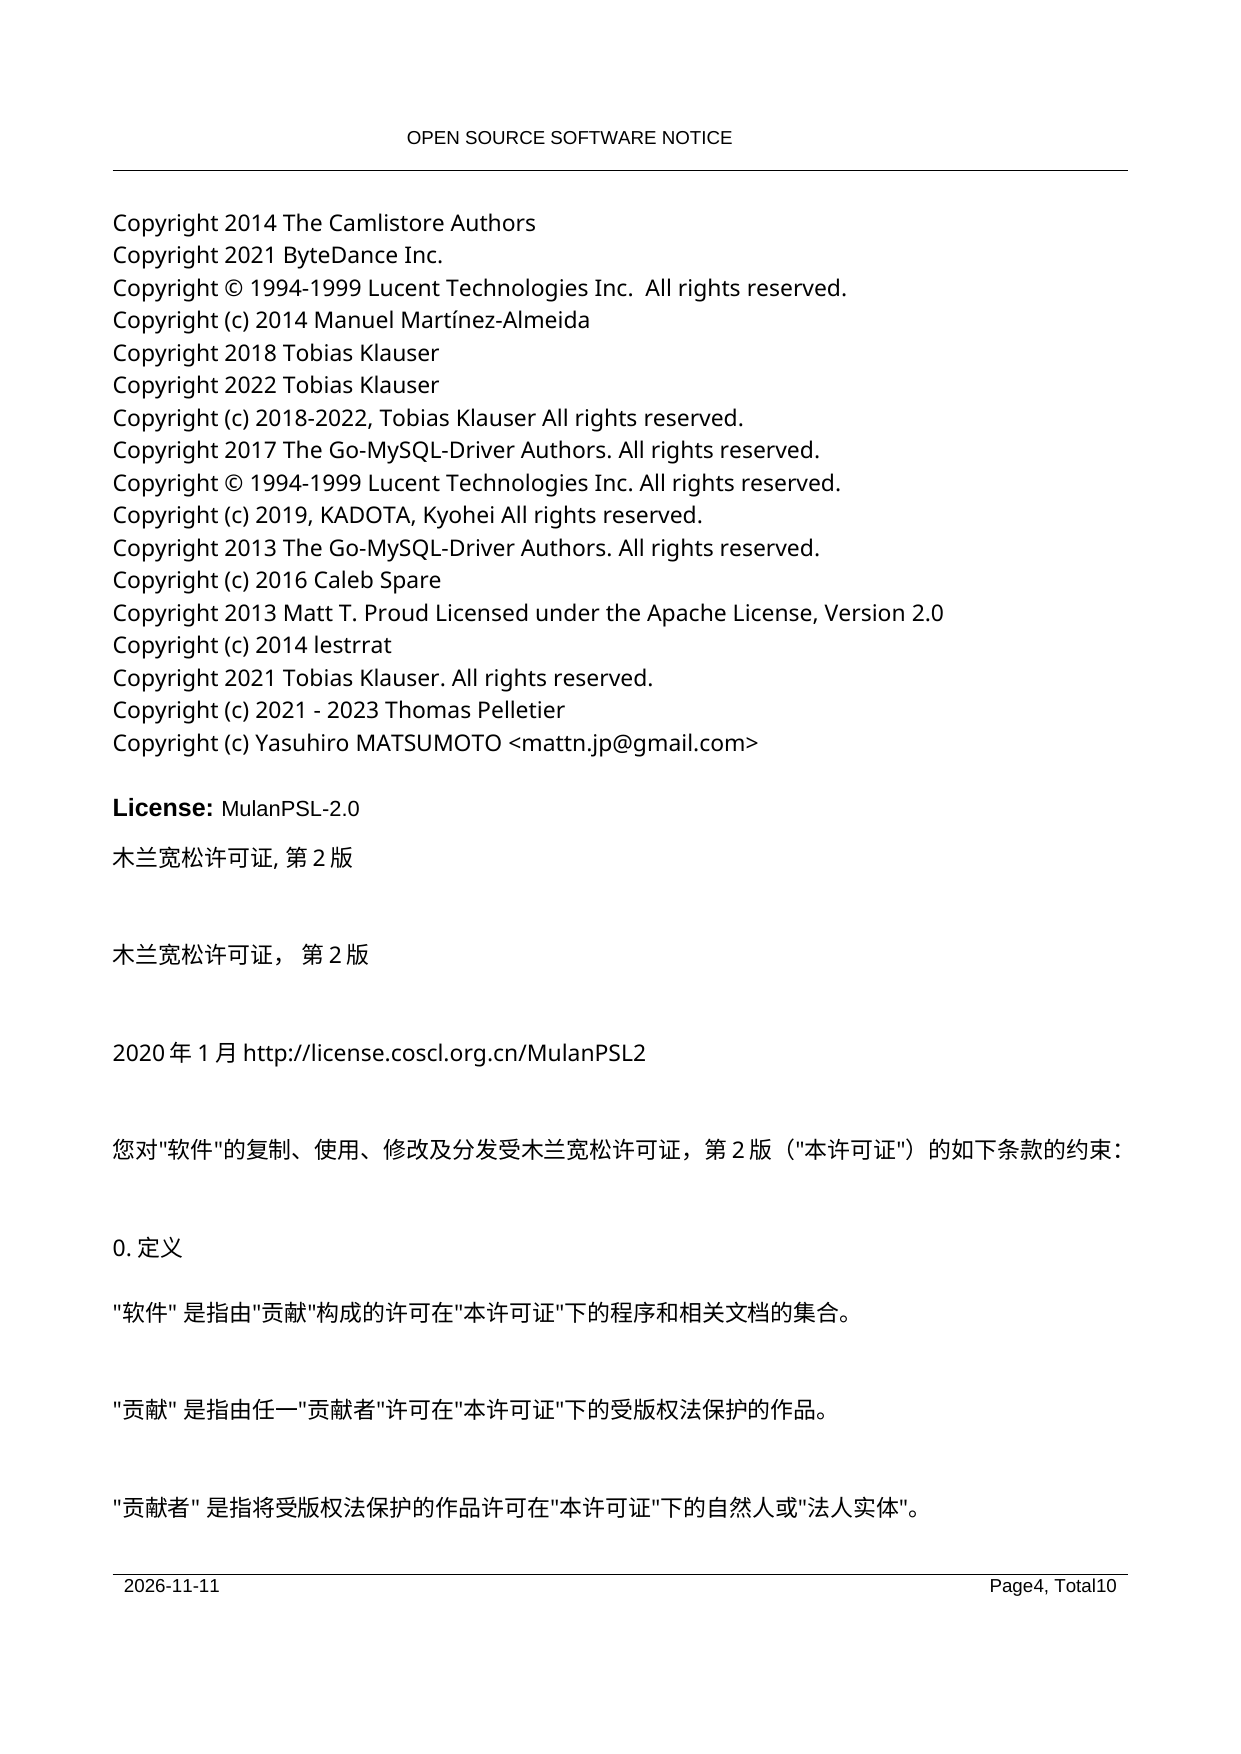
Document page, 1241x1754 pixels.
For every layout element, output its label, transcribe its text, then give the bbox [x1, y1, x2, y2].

text 木兰宽松许可证， 第2版 [112, 921, 1128, 986]
text License: MulanPSL-2.0 [112, 791, 1128, 824]
text 您对"软件"的复制、使用、修改及分发受木兰宽松许可证，第2版（"本许可证"）的如下条款的约束： [112, 1116, 1128, 1181]
text "贡献者" 是指将受版权法保护的作品许可在"本许可证"下的自然人或"法人实体"。 [112, 1474, 1128, 1539]
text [112, 206, 1128, 791]
text 0. 定义 [112, 1214, 1128, 1279]
text 木兰宽松许可证, 第2版 [112, 824, 1128, 889]
text 2020年1月 http://license.coscl.org.cn/MulanPSL2 [112, 1019, 1128, 1084]
text "软件" 是指由"贡献"构成的许可在"本许可证"下的程序和相关文档的集合。 [112, 1279, 1128, 1344]
text "贡献" 是指由任一"贡献者"许可在"本许可证"下的受版权法保护的作品。 [112, 1376, 1128, 1441]
